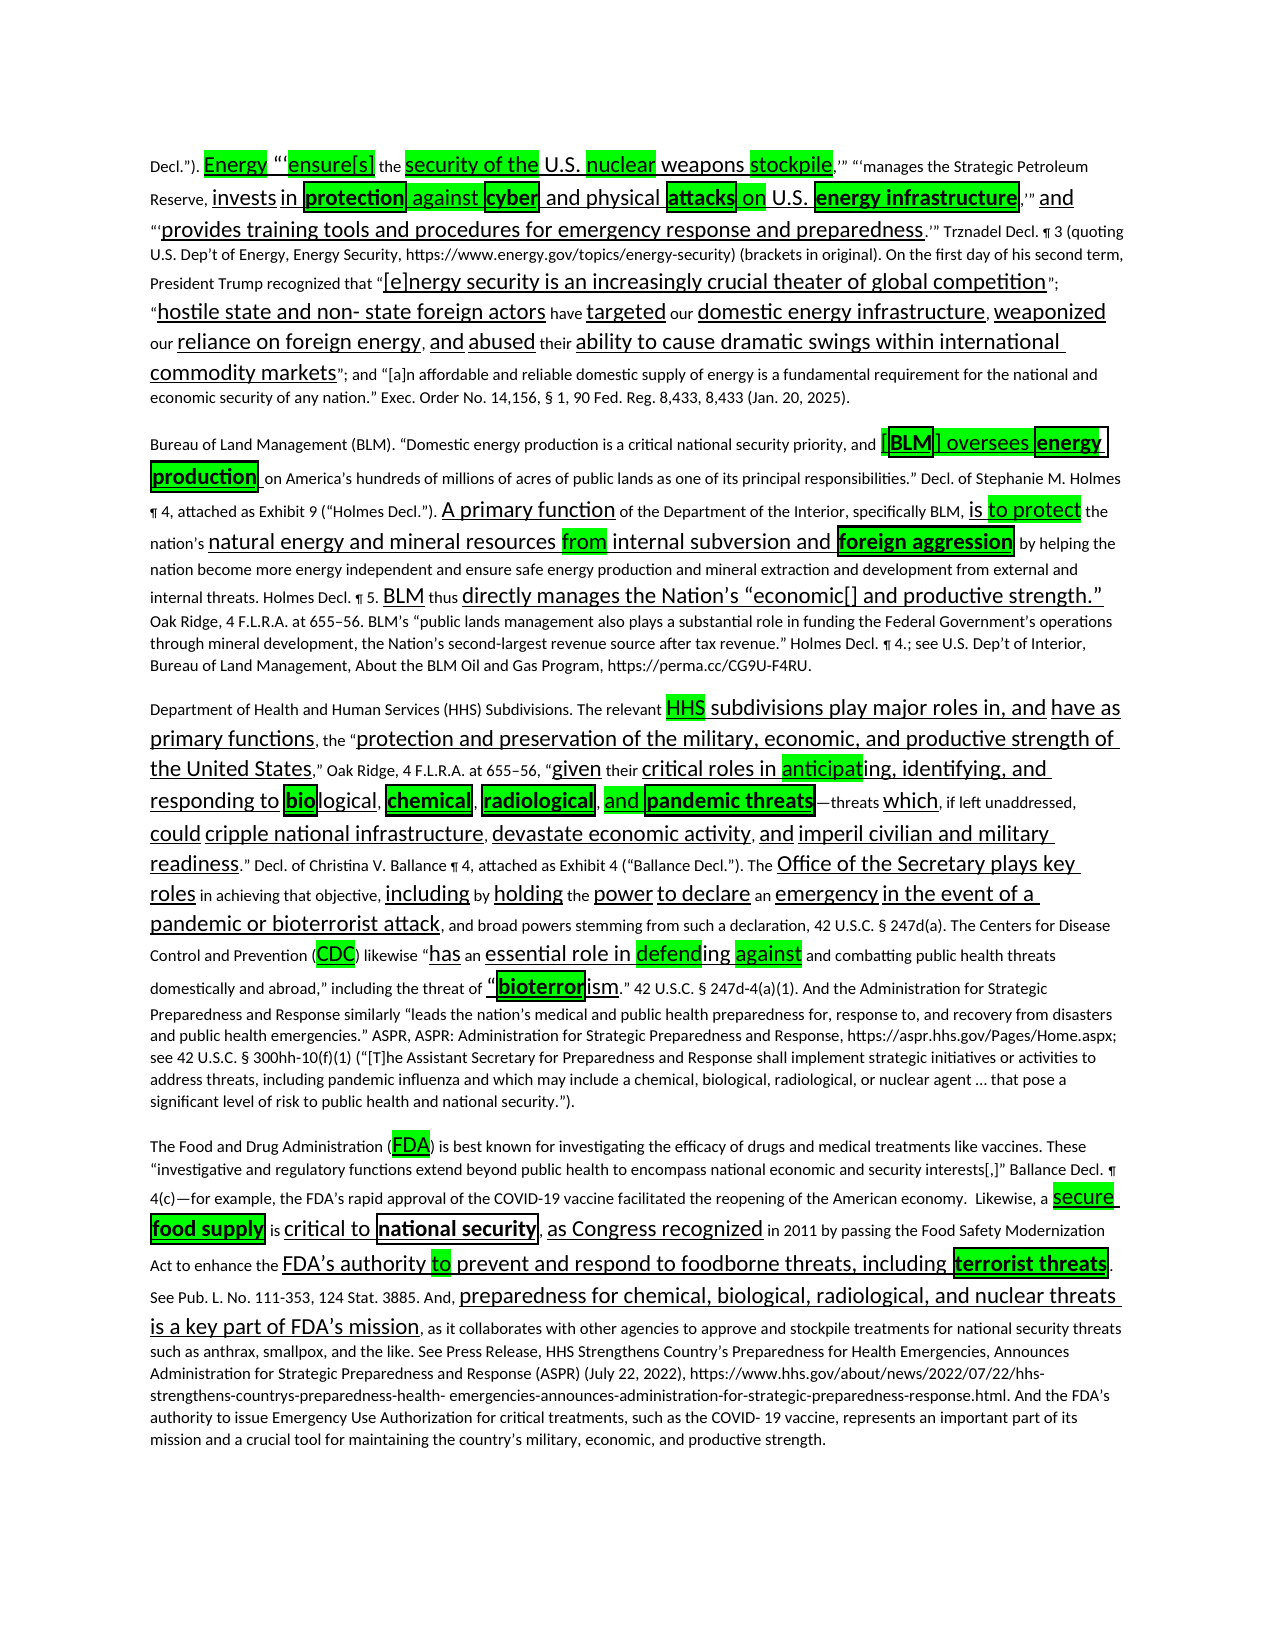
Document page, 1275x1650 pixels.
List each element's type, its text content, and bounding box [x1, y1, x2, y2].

text The Food and Drug Administration (FDA) is best known for investigating the efficacy of drugs and medical treatments like vaccines. These “investigative and regulatory functions extend beyond public health to encompass national economic and security interests[,]” Ballance Decl. ¶ 4(c)—for example, the FDA’s rapid approval of the COVID-19 vaccine facilitated the reopening of the American economy. Likewise, a secure food supply is critical to national security, as Congress recognized in 2011 by passing the Food Safety Modernization Act to enhance the FDA’s authority to prevent and respond to foodborne threats, including terrorist threats. See Pub. L. No. 111-353, 124 Stat. 3885. And, preparedness for chemical, biological, radiological, and nuclear threats is a key part of FDA’s mission, as it collaborates with other agencies to approve and stockpile treatments for national security threats such as anthrax, smallpox, and the like. See Press Release, HHS Strengthens Country’s Preparedness for Health Emergencies, Announces Administration for Strategic Preparedness and Response (ASPR) (July 22, 2022), https://www.hhs.gov/about/news/2022/07/22/hhs-strengthens-countrys-preparedness-health- emergencies-announces-administration-for-strategic-preparedness-response.html. And the FDA’s authority to issue Emergency Use Authorization for critical treatments, such as the COVID- 19 vaccine, represents an important part of its mission and a crucial tool for maintaining the country’s military, economic, and productive strength. [150, 1130, 1125, 1449]
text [150, 150, 1125, 407]
text Bureau of Land Management (BLM). “Domestic energy production is a critical national security priority, and [BLM] oversees energy production on America’s hundreds of millions of acres of public lands as one of its principal responsibilities.” Decl. of Stephanie M. Holmes ¶ 4, attached as Exhibit 9 (“Holmes Decl.”). A primary function of the Department of the Interior, specifically BLM, is to protect the nation’s natural energy and mineral resources from internal subversion and foreign aggression by helping the nation become more energy independent and ensure safe energy production and mineral extraction and development from external and internal threats. Holmes Decl. ¶ 5. BLM thus directly manages the Nation’s “economic[] and productive strength.” Oak Ridge, 4 F.L.R.A. at 655–56. BLM’s “public lands management also plays a substantial role in funding the Federal Government’s operations through mineral development, the Nation’s second-largest revenue source after tax revenue.” Holmes Decl. ¶ 4.; see U.S. Dep’t of Interior, Bureau of Land Management, About the BLM Oil and Gas Program, https://perma.cc/CG9U-F4RU. [150, 426, 1125, 675]
text Department of Health and Human Services (HHS) Subdivisions. The relevant HHS subdivisions play major roles in, and have as primary functions, the “protection and preservation of the military, economic, and productive strength of the United States,” Oak Ridge, 4 F.L.R.A. at 655–56, “given their critical roles in anticipating, identifying, and responding to biological, chemical, radiological, and pandemic threats—threats which, if left unaddressed, could cripple national infrastructure, devastate economic activity, and imperil civilian and military readiness.” Decl. of Christina V. Ballance ¶ 4, attached as Exhibit 4 (“Ballance Decl.”). The Office of the Secretary plays key roles in achieving that objective, including by holding the power to declare an emergency in the event of a pandemic or bioterrorist attack, and broad powers stemming from such a declaration, 42 U.S.C. § 247d(a). The Centers for Disease Control and Prevention (CDC) likewise “has an essential role in defending against and combatting public health threats domestically and abroad,” including the threat of “bioterrorism.” 42 U.S.C. § 247d-4(a)(1). And the Administration for Strategic Preparedness and Response similarly “leads the nation’s medical and public health preparedness for, response to, and recovery from disasters and public health emergencies.” ASPR, ASPR: Administration for Strategic Preparedness and Response, https://aspr.hhs.gov/Pages/Home.aspx; see 42 U.S.C. § 300hh-10(f)(1) (“[T]he Assistant Secretary for Preparedness and Response shall implement strategic initiatives or activities to address threats, including pandemic influenza and which may include a chemical, biological, radiological, or nuclear agent … that pose a significant level of risk to public health and national security.”). [150, 693, 1125, 1112]
